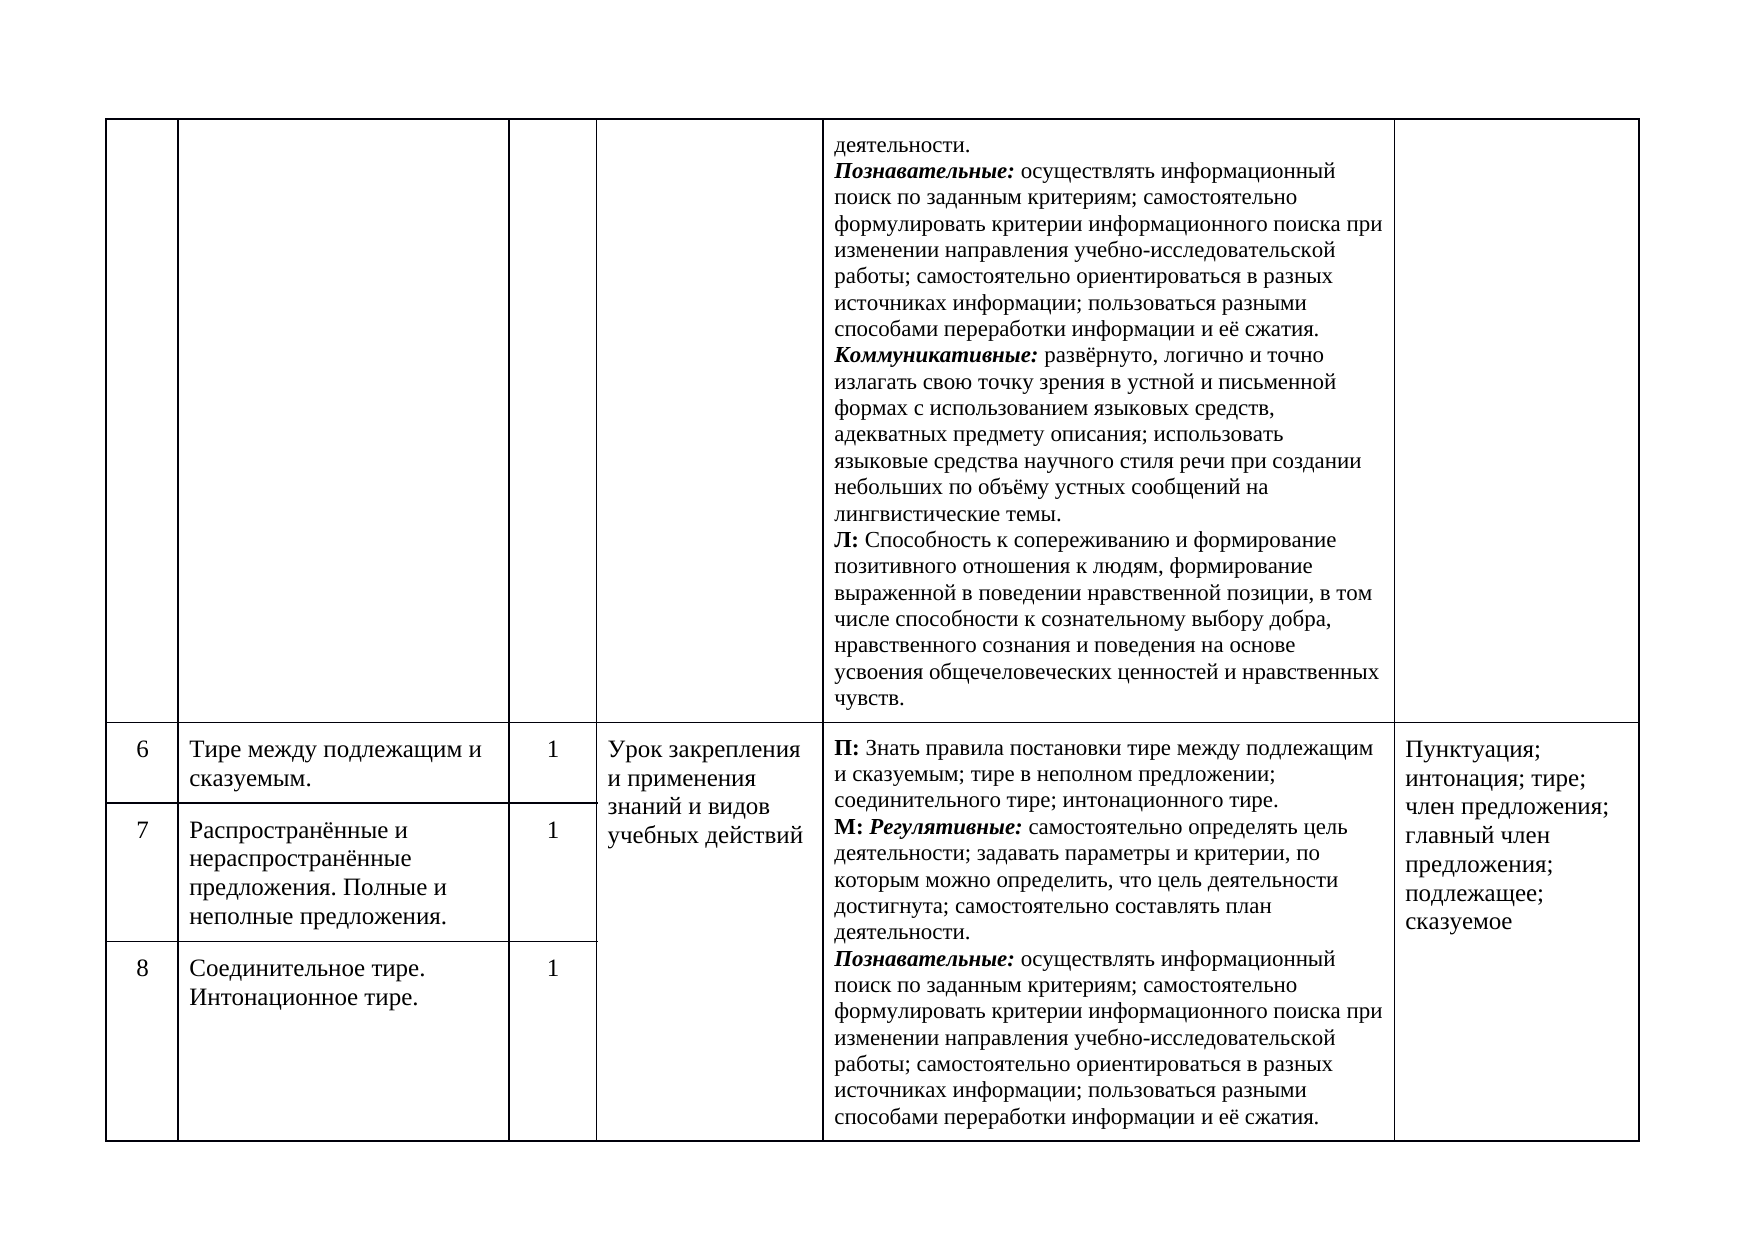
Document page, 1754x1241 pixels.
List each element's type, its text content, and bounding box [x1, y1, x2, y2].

table_cell 1 [510, 723, 596, 802]
table_cell 1 [510, 120, 596, 721]
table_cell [179, 942, 508, 1140]
table_cell 8 [107, 942, 177, 1140]
table_cell П: Знать правила постановки тире между подлежащим и сказуемым; тире в неполном предложении; соединительного тире; интонационного тире. М: Регулятивные: самостоятельно определять цель деятельности; задавать параметры и критерии, по которым можно определить, что цель деятельности достигнута; самостоятельно составлять план деятельности. Познавательные: осуществлять информационный поиск по заданным критериям; самостоятельно формулировать критерии информационного поиска при изменении направления учебно-исследовательской работы; самостоятельно ориентироваться в разных источниках информации; пользоваться разными способами переработки информации и её сжатия. Коммуникативные: развёрнуто, логично и точно излагать свою точку зрения в устной и письменной формах с использованием языковых средств, адекватных предмету описания; использовать языковые средства научного стиля речи при создании небольших по объёму устных сообщений на лингвистические темы. Л: Сформированность мировоззрения, соответствующего современному уровню развития науки; осознание значимости научного мышления; понимание роли науки в жизни общества; заинтересованность в приобретении новых знаний; готовность и способность к образованию (в том числе самообразованию) на протяжении всей жизни; сознательное отношение к непрерывному образованию как условию успешности в профессиональной и общественной деятельности. [824, 723, 1394, 1140]
table_cell 5 [107, 120, 177, 721]
table_cell Тире между подлежащим и сказуемым. [179, 723, 508, 802]
table_cell 7 [107, 804, 177, 941]
table_cell 1 [510, 804, 596, 941]
table_cell Урок закрепления и применения знаний и видов учебных действий [597, 723, 822, 1140]
table_cell 1 [510, 942, 596, 1140]
table_cell Распространённые и нераспространённые предложения. Полные и неполные предложения. [179, 804, 508, 941]
table_cell 6 [107, 723, 177, 802]
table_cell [179, 120, 508, 721]
table_cell Пунктуация; интонация; тире; член предложения; главный член предложения; подлежащее; сказуемое [1395, 723, 1638, 1140]
